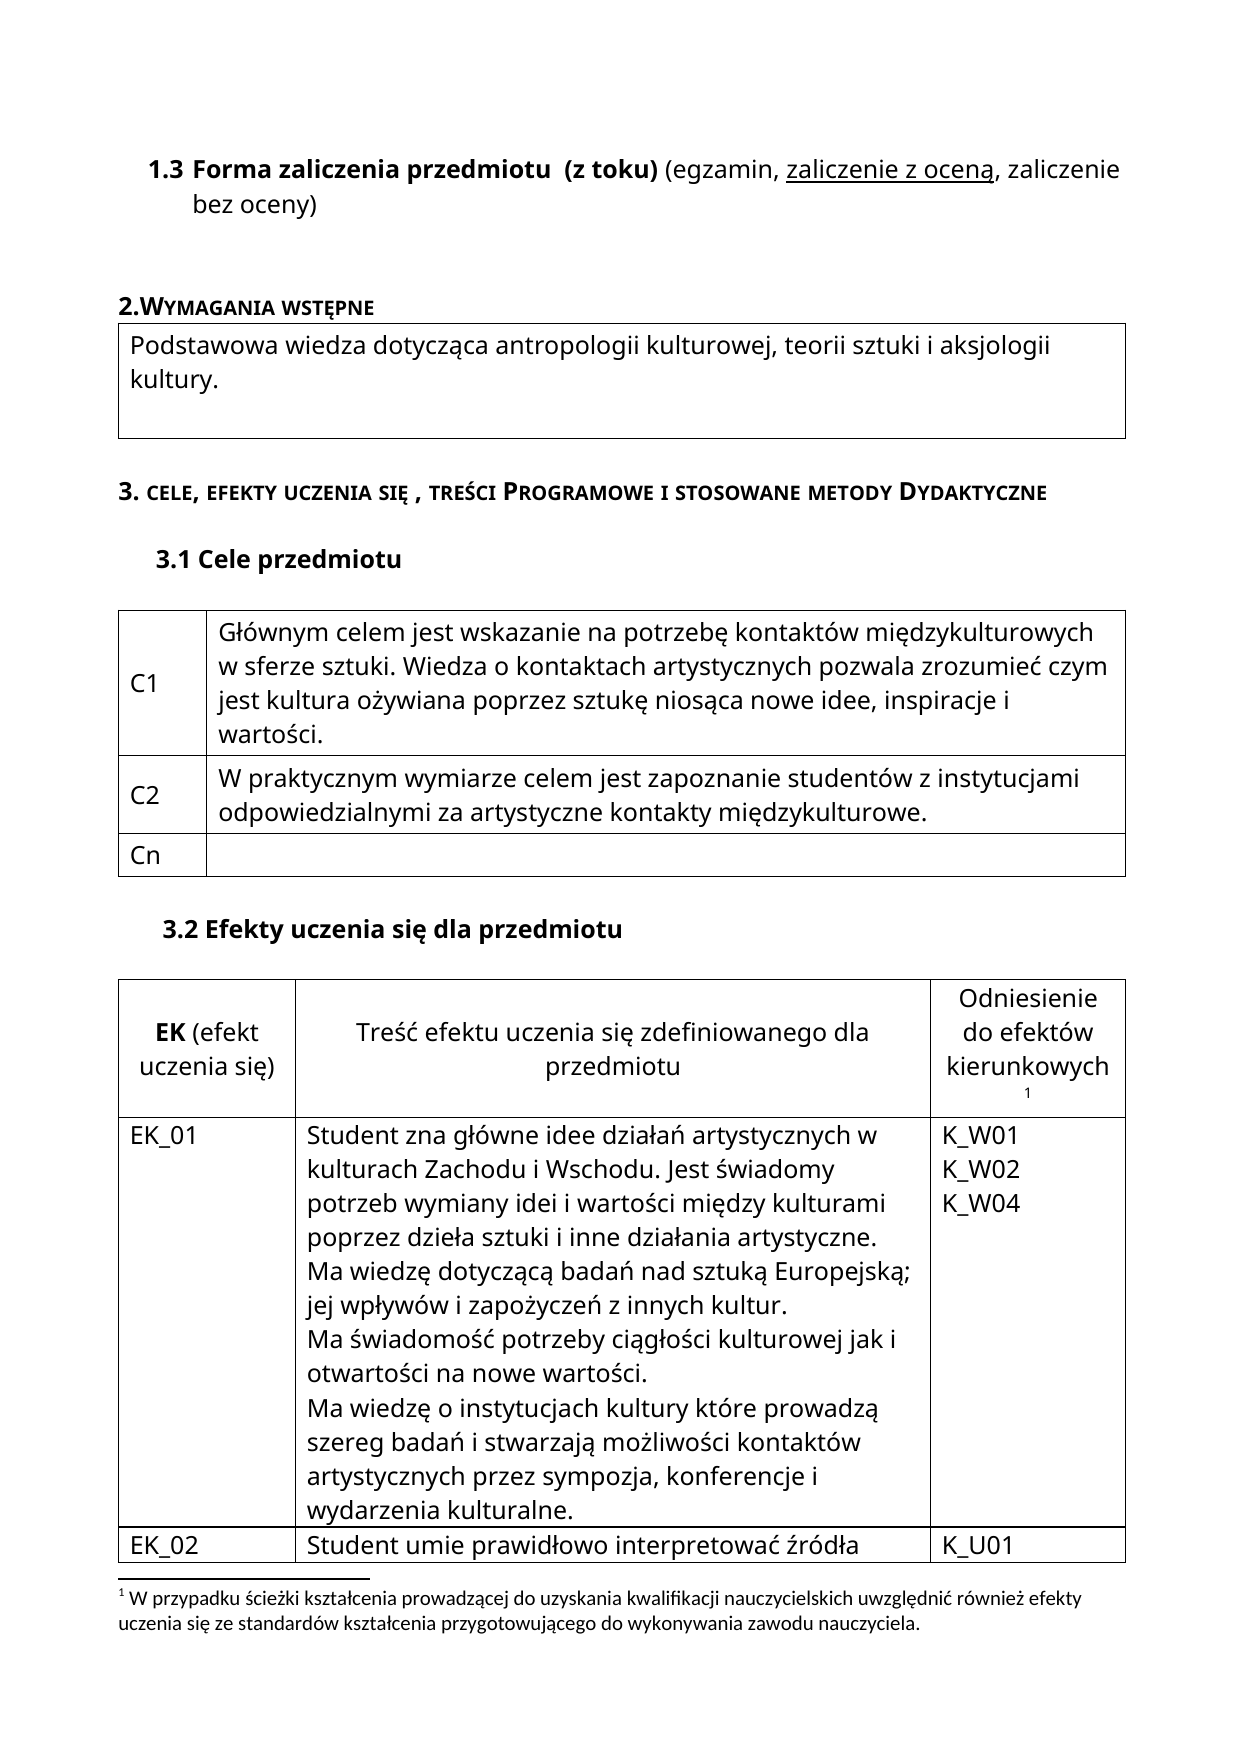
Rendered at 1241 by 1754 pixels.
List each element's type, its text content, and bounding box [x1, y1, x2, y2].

text 2.Wymagania wstępne [118, 288, 1122, 322]
table_header Odniesienie do efektów kierunkowych [931, 980, 1125, 1117]
table_cell C2 [119, 756, 206, 833]
table_cell Student zna główne idee działań artystycznych w kulturach Zachodu i Wschodu. Jest świadomy potrzeb wymiany idei i wartości między kulturami poprzez dzieła sztuki i inne działania artystyczne. Ma wiedzę dotyczącą badań nad sztuką Europejską; jej wpływów i zapożyczeń z innych kultur. Ma świadomość potrzeby ciągłości kulturowej jak i otwartości na nowe wartości. Ma wiedzę o instytucjach kultury które prowadzą szereg badań i stwarzają możliwości kontaktów artystycznych przez sympozja, konferencje i wydarzenia kulturalne. [296, 1118, 930, 1526]
table_header Głównym celem jest wskazanie na potrzebę kontaktów międzykulturowych w sferze sztuki. Wiedza o kontaktach artystycznych pozwala zrozumieć czym jest kultura ożywiana poprzez sztukę niosąca nowe idee, inspiracje i wartości. [207, 611, 1125, 755]
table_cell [296, 1528, 930, 1562]
table_cell Cn [119, 834, 206, 876]
table_header Podstawowa wiedza dotycząca antropologii kulturowej, teorii sztuki i aksjologii kultury. [119, 324, 1125, 438]
table_cell K_W01 K_W02 K_W04 [931, 1118, 1125, 1526]
text 3.2 Efekty uczenia się dla przedmiotu [162, 911, 1122, 945]
table_header Treść efektu uczenia się zdefiniowanego dla przedmiotu [296, 980, 930, 1117]
table_cell [207, 834, 1125, 876]
table_header C1 [119, 611, 206, 755]
text 3. cele, efekty uczenia się , treści Programowe i stosowane metody Dydaktyczne [118, 473, 1122, 507]
table_cell W praktycznym wymiarze celem jest zapoznanie studentów z instytucjami odpowiedzialnymi za artystyczne kontakty międzykulturowe. [207, 756, 1125, 833]
table_cell EK_01 [119, 1118, 295, 1526]
text 1.3 Forma zaliczenia przedmiotu (z toku) (egzamin, zaliczenie z oceną, zaliczenie bez oceny) [148, 152, 1122, 220]
table_cell K_U01 K_U02 K_U05 [931, 1528, 1125, 1562]
text 3.1 Cele przedmiotu [156, 541, 1122, 576]
table_header EK (efekt uczenia się) [119, 980, 295, 1117]
table_cell EK_02 [119, 1528, 295, 1562]
